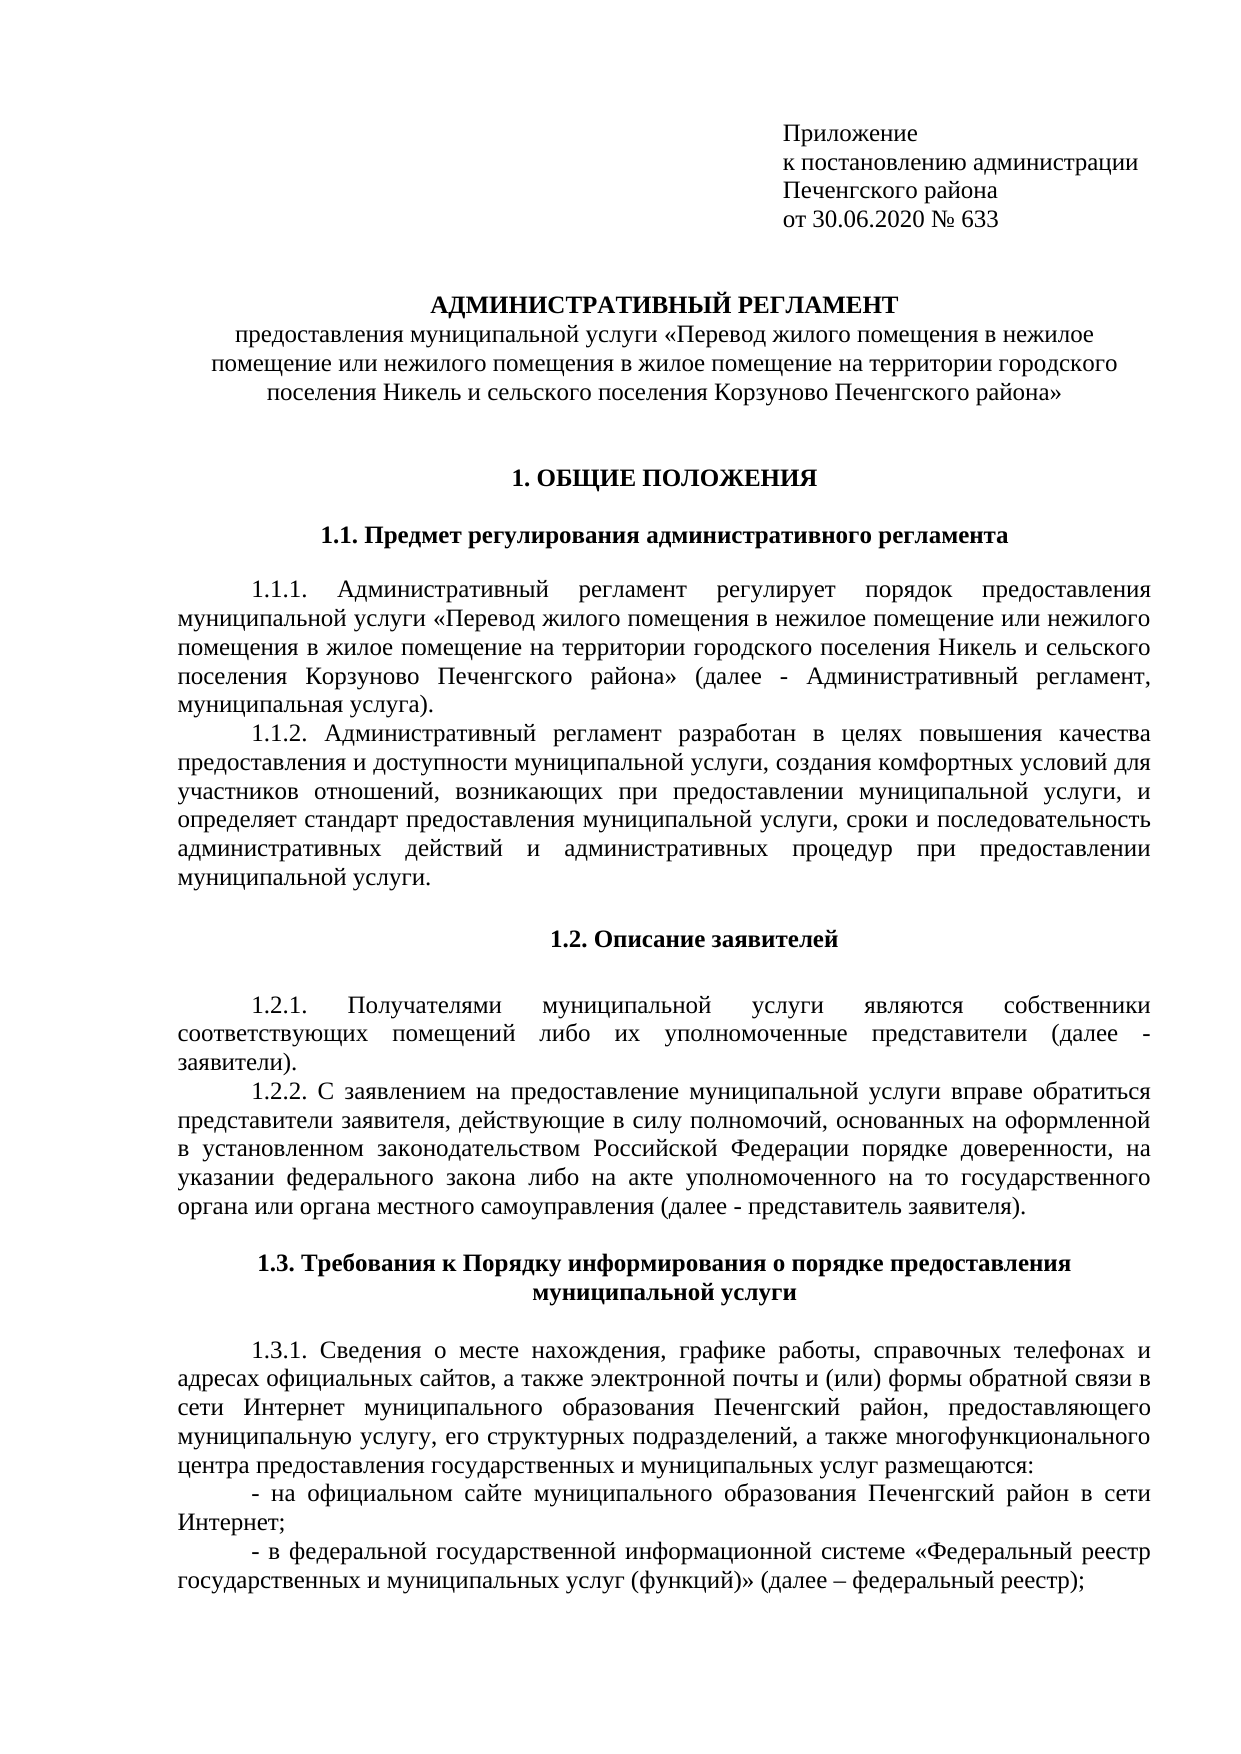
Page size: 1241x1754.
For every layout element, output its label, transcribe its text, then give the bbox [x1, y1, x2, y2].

text Печенгского района [177, 176, 1152, 204]
text - в федеральной государственной информационной системе «Федеральный реестр государственных и муниципальных услуг (функций)» (далее – федеральный реестр); [177, 1536, 1152, 1593]
title от 30.06.2020 № 633 [177, 204, 1152, 233]
text 1.1.2. Административный регламент разработан в целях повышения качества предоставления и доступности муниципальной услуги, создания комфортных условий для участников отношений, возникающих при предоставлении муниципальной услуги, и определяет стандарт предоставления муниципальной услуги, сроки и последовательность административных действий и административных процедур при предоставлении муниципальной услуги. [177, 718, 1152, 891]
text к постановлению администрации [177, 147, 1152, 176]
text 1.2. Описание заявителей [177, 924, 1152, 952]
text 1.3.1. Сведения о месте нахождения, графике работы, справочных телефонах и адресах официальных сайтов, а также электронной почты и (или) формы обратной связи в сети Интернет муниципального образования Печенгский район, предоставляющего муниципальную услугу, его структурных подразделений, а также многофункционального центра предоставления государственных и муниципальных услуг размещаются: [177, 1335, 1152, 1478]
text Приложение [177, 118, 1152, 147]
text АДМИНИСТРАТИВНЫЙ РЕГЛАМЕНТ [177, 291, 1152, 319]
text 1.1.1. Административный регламент регулирует порядок предоставления муниципальной услуги «Перевод жилого помещения в нежилое помещение или нежилого помещения в жилое помещение на территории городского поселения Никель и сельского поселения Корзуново Печенгского района» (далее - Административный регламент, муниципальная услуга). [177, 574, 1152, 718]
text 1. ОБЩИЕ ПОЛОЖЕНИЯ [177, 463, 1152, 492]
text - на официальном сайте муниципального образования Печенгский район в сети Интернет; [177, 1478, 1152, 1536]
text 1.1. Предмет регулирования административного регламента [177, 521, 1152, 549]
text предоставления муниципальной услуги «Перевод жилого помещения в нежилое помещение или нежилого помещения в жилое помещение на территории городского поселения Никель и сельского поселения Корзуново Печенгского района» [177, 319, 1152, 406]
text 1.2.1. Получателями муниципальной услуги являются собственники соответствующих помещений либо их уполномоченные представители (далее - заявители). [177, 990, 1152, 1076]
text 1.3. Требования к Порядку информирования о порядке предоставления муниципальной услуги [177, 1248, 1152, 1306]
text 1.2.2. С заявлением на предоставление муниципальной услуги вправе обратиться представители заявителя, действующие в силу полномочий, основанных на оформленной в установленном законодательством Российской Федерации порядке доверенности, на указании федерального закона либо на акте уполномоченного на то государственного органа или органа местного самоуправления (далее - представитель заявителя). [177, 1076, 1152, 1220]
